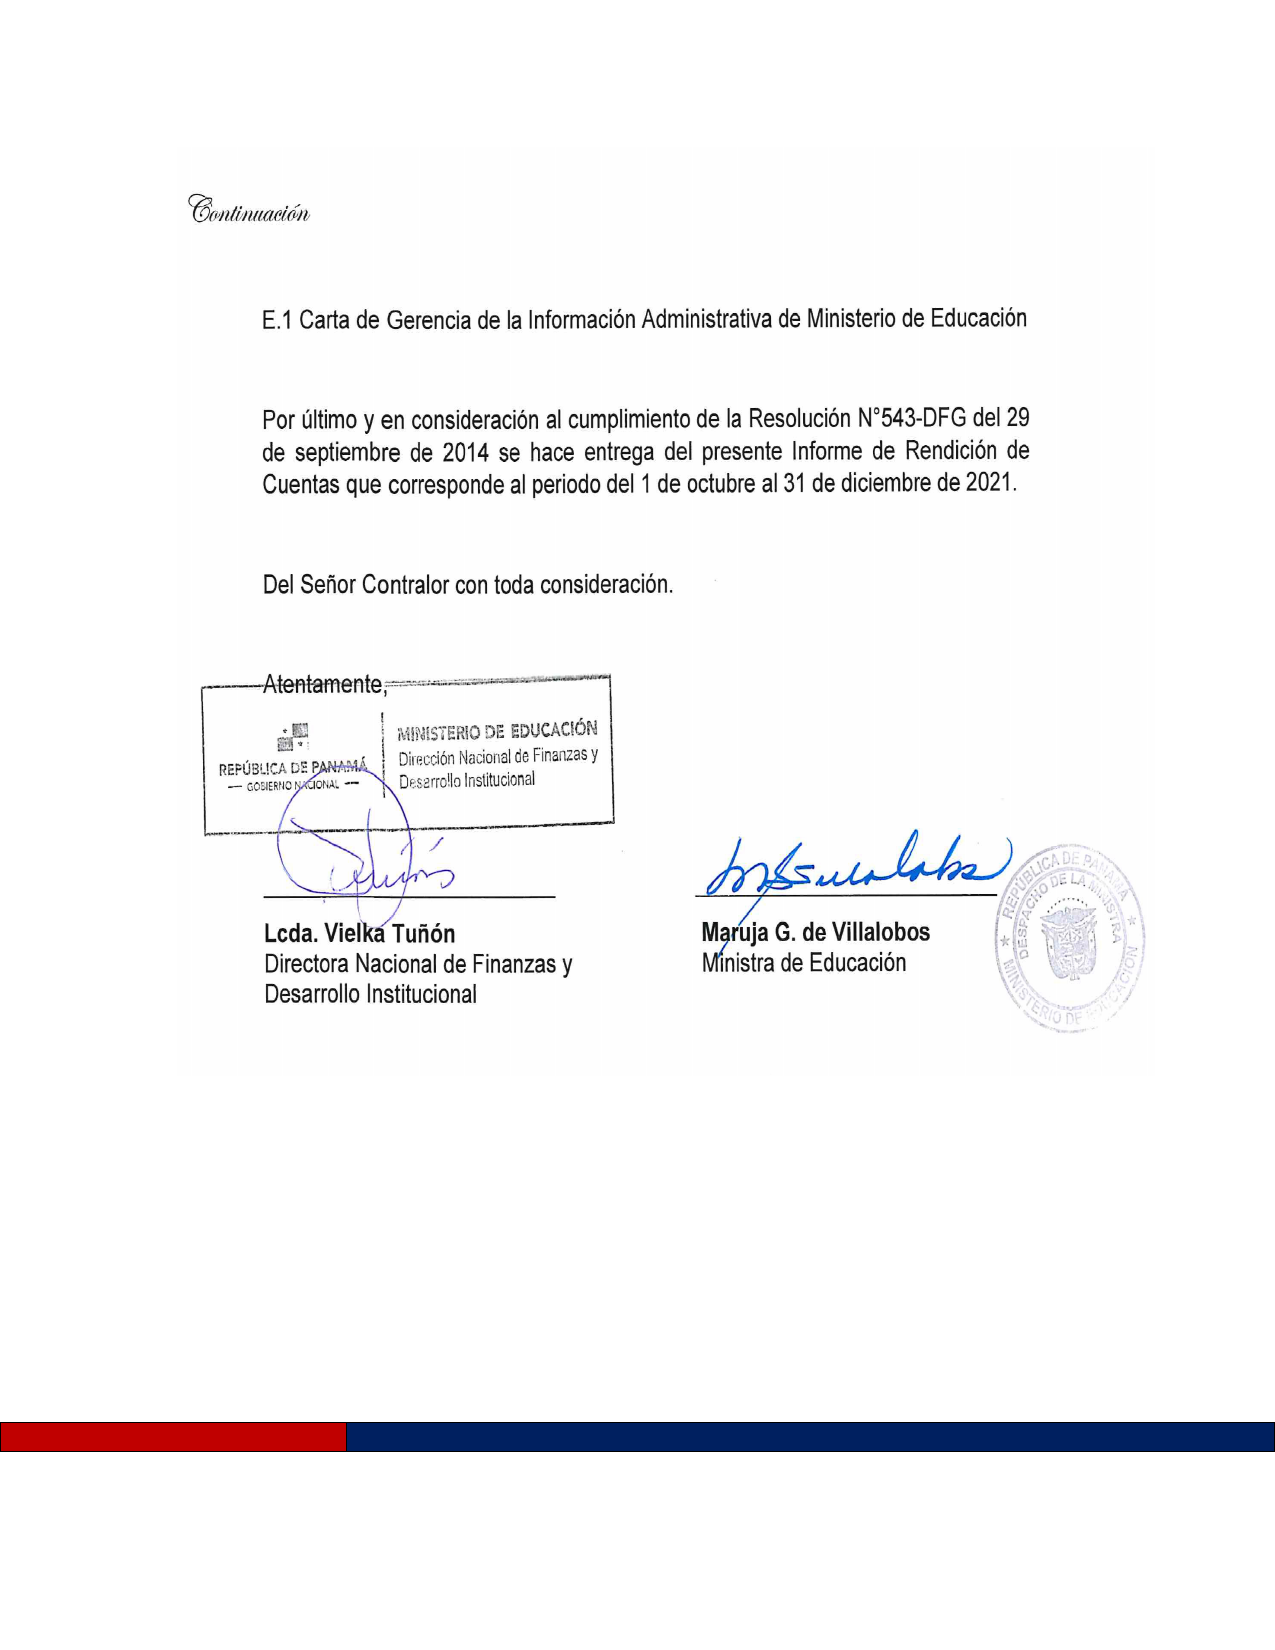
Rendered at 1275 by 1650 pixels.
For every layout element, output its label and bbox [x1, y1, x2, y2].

table_header [347, 1423, 1274, 1451]
table_header [1, 1423, 346, 1451]
